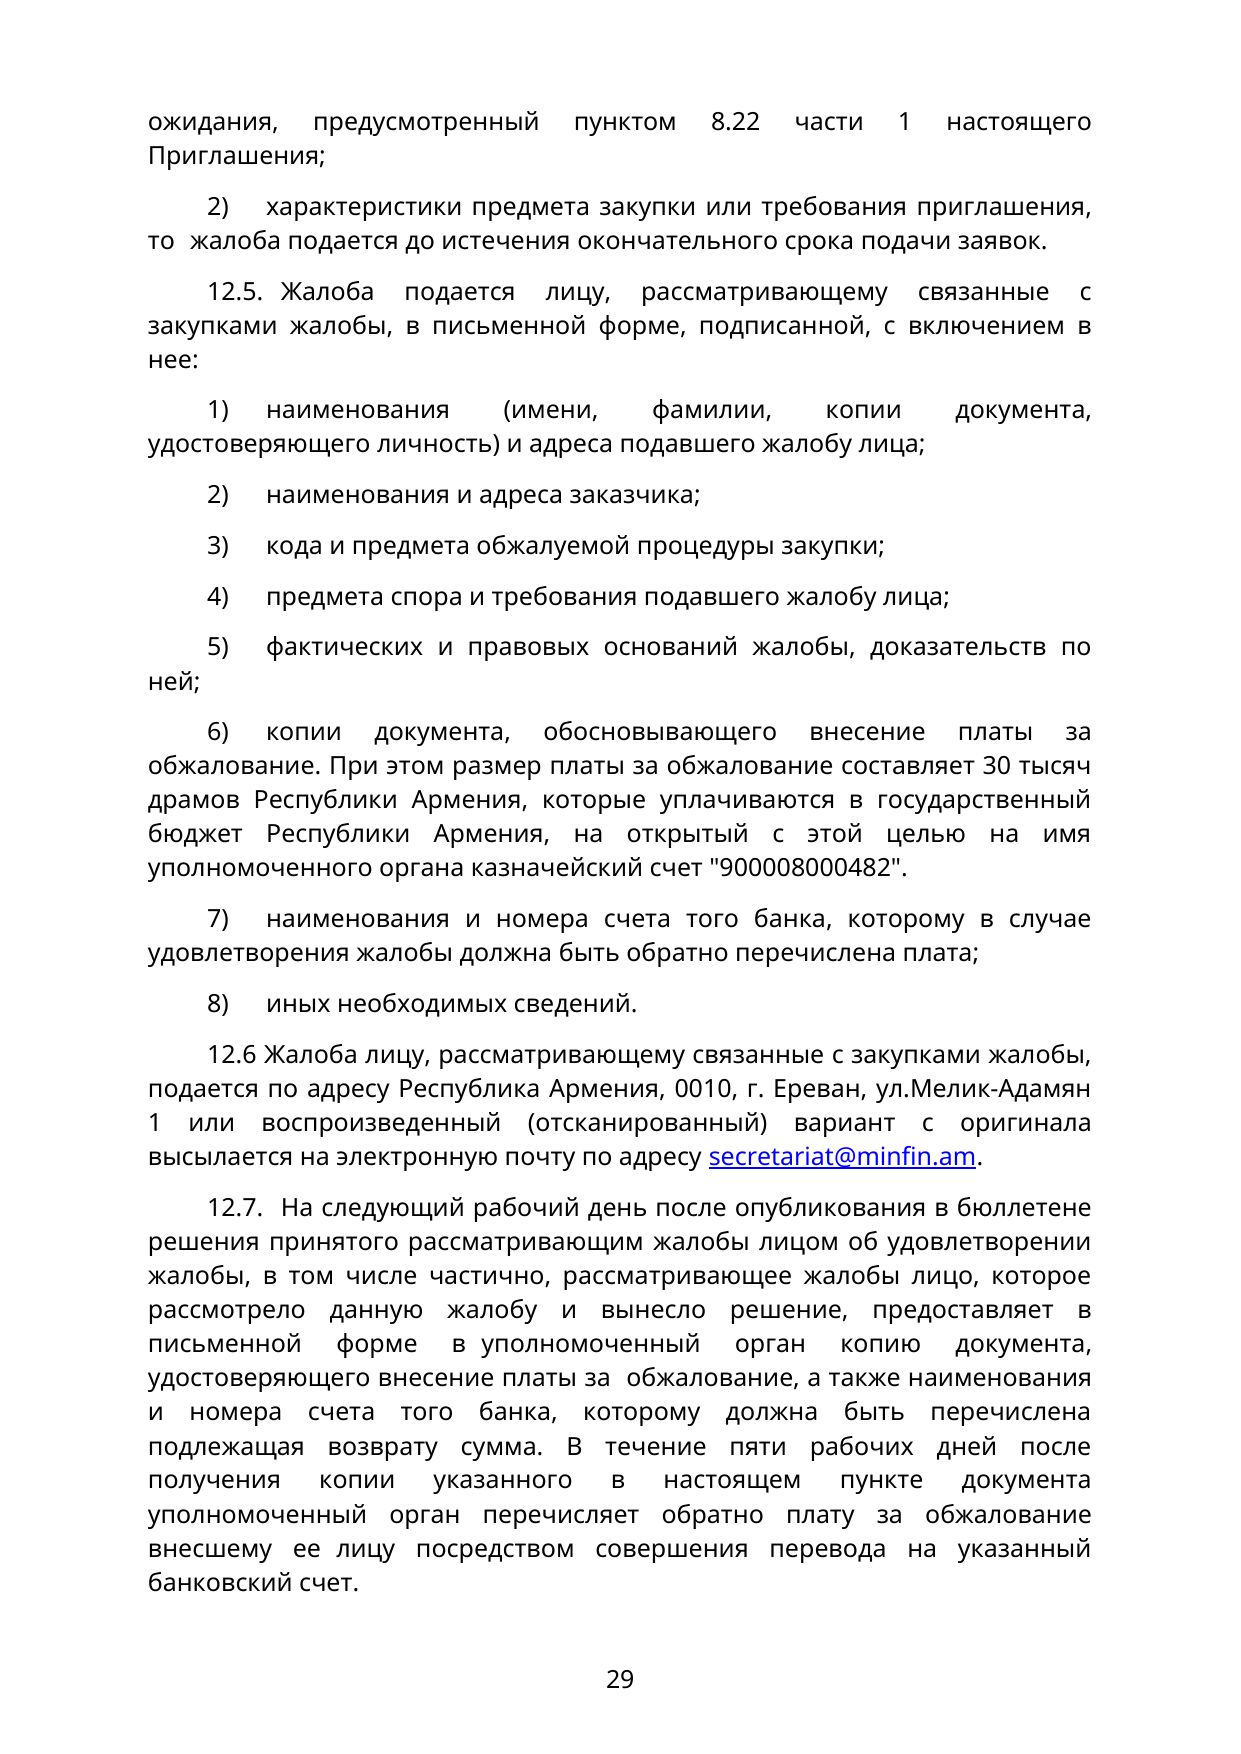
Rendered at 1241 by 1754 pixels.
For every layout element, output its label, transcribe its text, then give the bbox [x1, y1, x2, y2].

text 2) наименования и адреса заказчика; [148, 477, 1092, 511]
text 12.6 Жалоба лицу, рассматривающему связанные с закупками жалобы, подается по адресу Республика Армения, 0010, г. Ереван, ул.Мелик-Адамян 1 или воспроизведенный (отсканированный) вариант с оригинала высылается на электронную почту по адресу secretariat@minfin.am. [148, 1036, 1092, 1173]
text 1) наименования (имени, фамилии, копии документа, удостоверяющего личность) и адреса подавшего жалобу лица; [148, 392, 1092, 460]
text 5) фактических и правовых оснований жалобы, доказательств по ней; [148, 629, 1092, 697]
text 3) кода и предмета обжалуемой процедуры закупки; [148, 528, 1092, 562]
text 12.5. Жалоба подается лицу, рассматривающему связанные с закупками жалобы, в письменной форме, подписанной, с включением в нее: [148, 273, 1092, 375]
text 7) наименования и номера счета того банка, которому в случае удовлетворения жалобы должна быть обратно перечислена плата; [148, 901, 1092, 969]
text 6) копии документа, обосновывающего внесение платы за обжалование. При этом размер платы за обжалование составляет 30 тысяч драмов Республики Армения, которые уплачиваются в государственный бюджет Республики Армения, на открытый с этой целью на имя уполномоченного органа казначейский счет "900008000482". [148, 714, 1092, 884]
text 8) иных необходимых сведений. [148, 986, 1092, 1020]
text 2) характеристики предмета закупки или требования приглашения, то жалоба подается до истечения окончательного срока подачи заявок. [148, 188, 1092, 257]
text 12.7. На следующий рабочий день после опубликования в бюллетене решения принятого рассматривающим жалобы лицом об удовлетворении жалобы, в том числе частично, рассматривающее жалобы лицо, которое рассмотрело данную жалобу и вынесло решение, предоставляет в письменной форме в уполномоченный орган копию документа, удостоверяющего внесение платы за обжалование, а также наименования и номера счета того банка, которому должна быть перечислена подлежащая возврату сумма. В течение пяти рабочих дней после получения копии указанного в настоящем пункте документа уполномоченный орган перечисляет обратно плату за обжалование внесшему ее лицу посредством совершения перевода на указанный банковский счет. [148, 1189, 1092, 1599]
text 4) предмета спора и требования подавшего жалобу лица; [148, 578, 1092, 612]
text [148, 103, 1092, 172]
